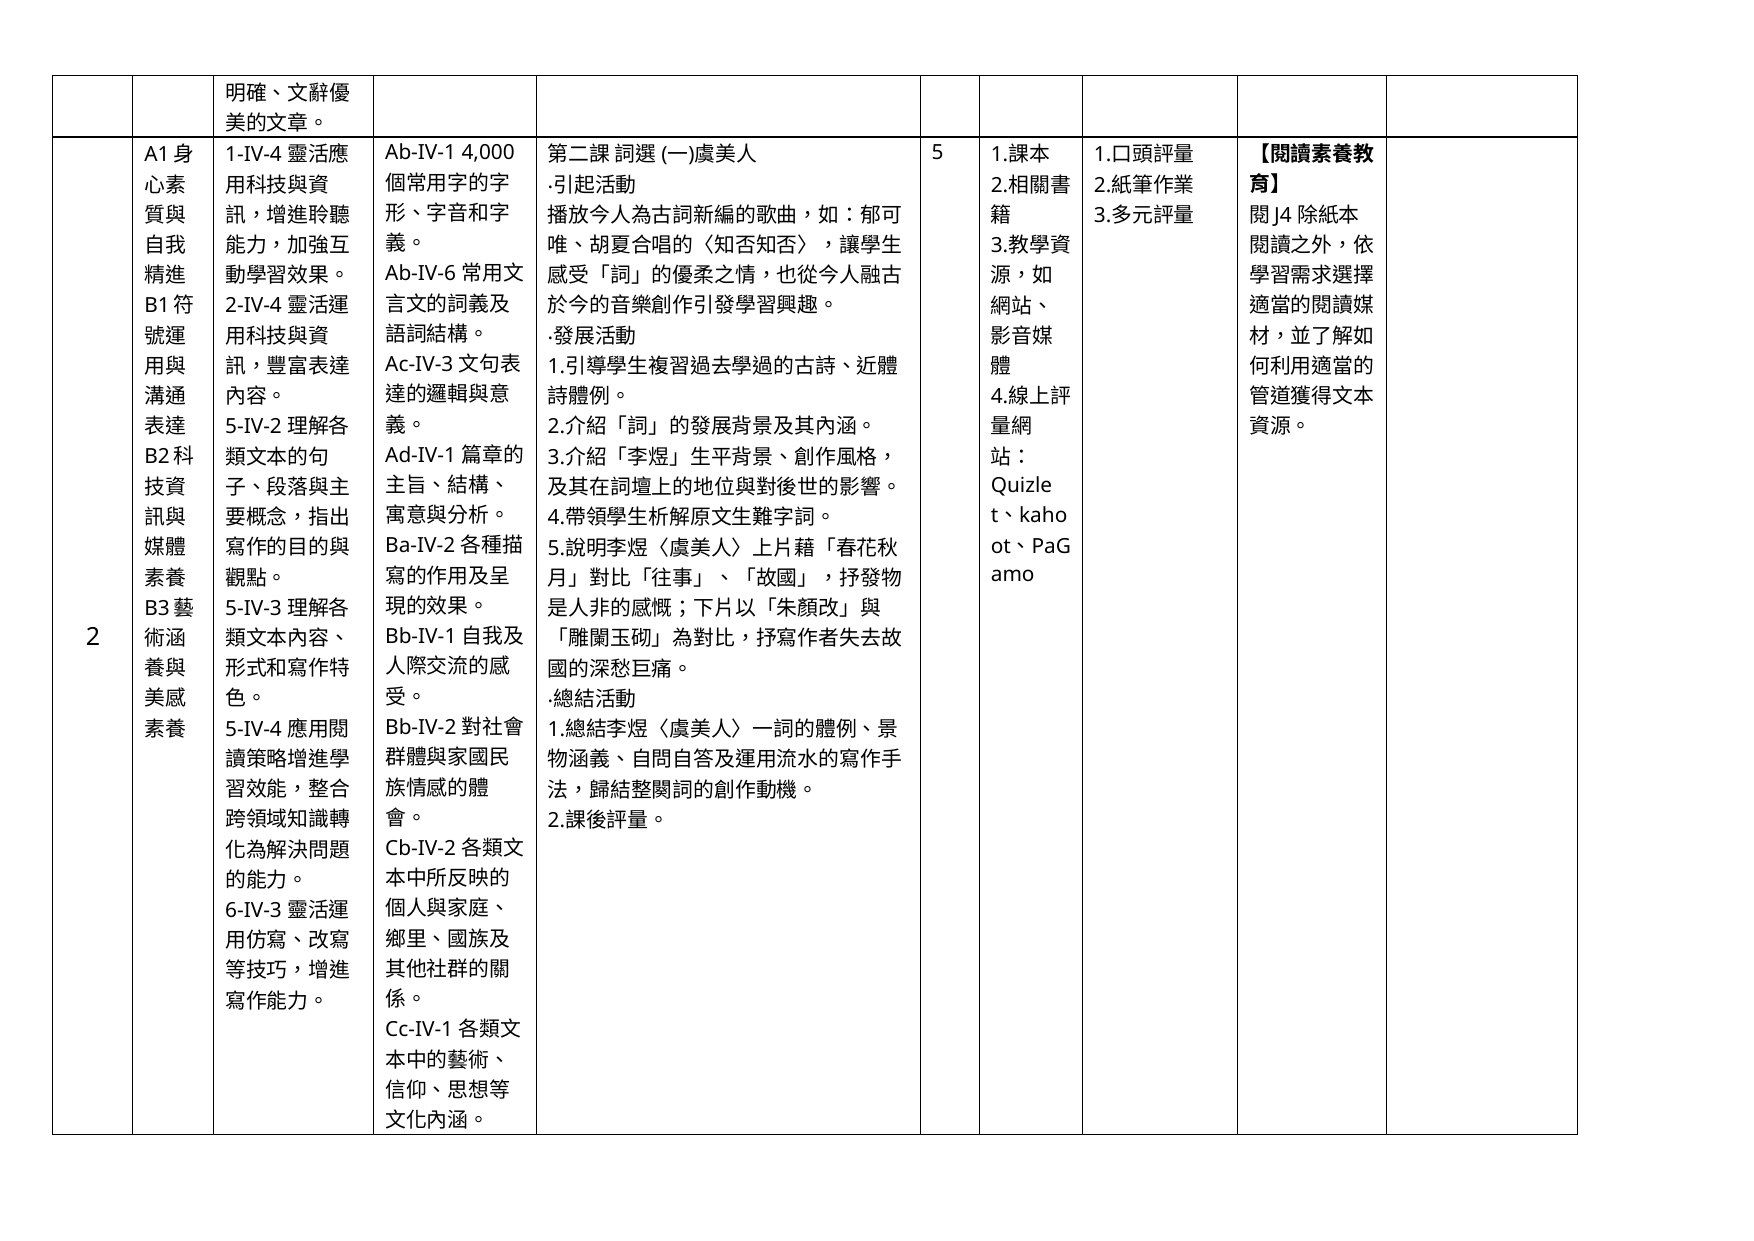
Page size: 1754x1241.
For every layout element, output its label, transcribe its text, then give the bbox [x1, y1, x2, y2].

table_cell 5 [921, 76, 979, 136]
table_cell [537, 76, 920, 136]
table_cell 第二課 詞選 (一)虞美人 ‧引起活動 播放今人為古詞新編的歌曲，如：郁可唯、胡夏合唱的〈知否知否〉，讓學生感受「詞」的優柔之情，也從今人融古於今的音樂創作引發學習興趣。 ‧發展活動 1.引導學生複習過去學過的古詩、近體詩體例。 2.介紹「詞」的發展背景及其內涵。 3.介紹「李煜」生平背景、創作風格，及其在詞壇上的地位與對後世的影響。 4.帶領學生析解原文生難字詞。 5.說明李煜〈虞美人〉上片藉「春花秋月」對比「往事」、「故國」，抒發物是人非的感慨；下片以「朱顏改」與「雕闌玉砌」為對比，抒寫作者失去故國的深愁巨痛。 ‧總結活動 1.總結李煜〈虞美人〉一詞的體例、景物涵義、自問自答及運用流水的寫作手法，歸結整闋詞的創作動機。 2.課後評量。 [537, 138, 920, 1133]
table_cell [214, 138, 373, 1133]
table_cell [1238, 138, 1386, 1133]
table_cell 1.課本 2.相關書籍 3.教學資源，如網站、影音媒體 4.線上評量網站：Quizlet、kahoot、PaGamo [980, 138, 1082, 1133]
table_cell [1387, 76, 1577, 136]
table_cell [374, 138, 536, 1133]
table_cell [133, 138, 213, 1133]
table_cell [1083, 138, 1237, 1133]
table_cell [1387, 138, 1577, 1133]
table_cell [1083, 76, 1237, 136]
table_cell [214, 76, 373, 136]
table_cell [133, 76, 213, 136]
table_cell 1 [53, 76, 132, 136]
table_cell 5 [921, 138, 979, 1133]
table_cell 2 [53, 138, 132, 1133]
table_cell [1238, 76, 1386, 136]
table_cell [980, 76, 1082, 136]
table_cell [374, 76, 536, 136]
